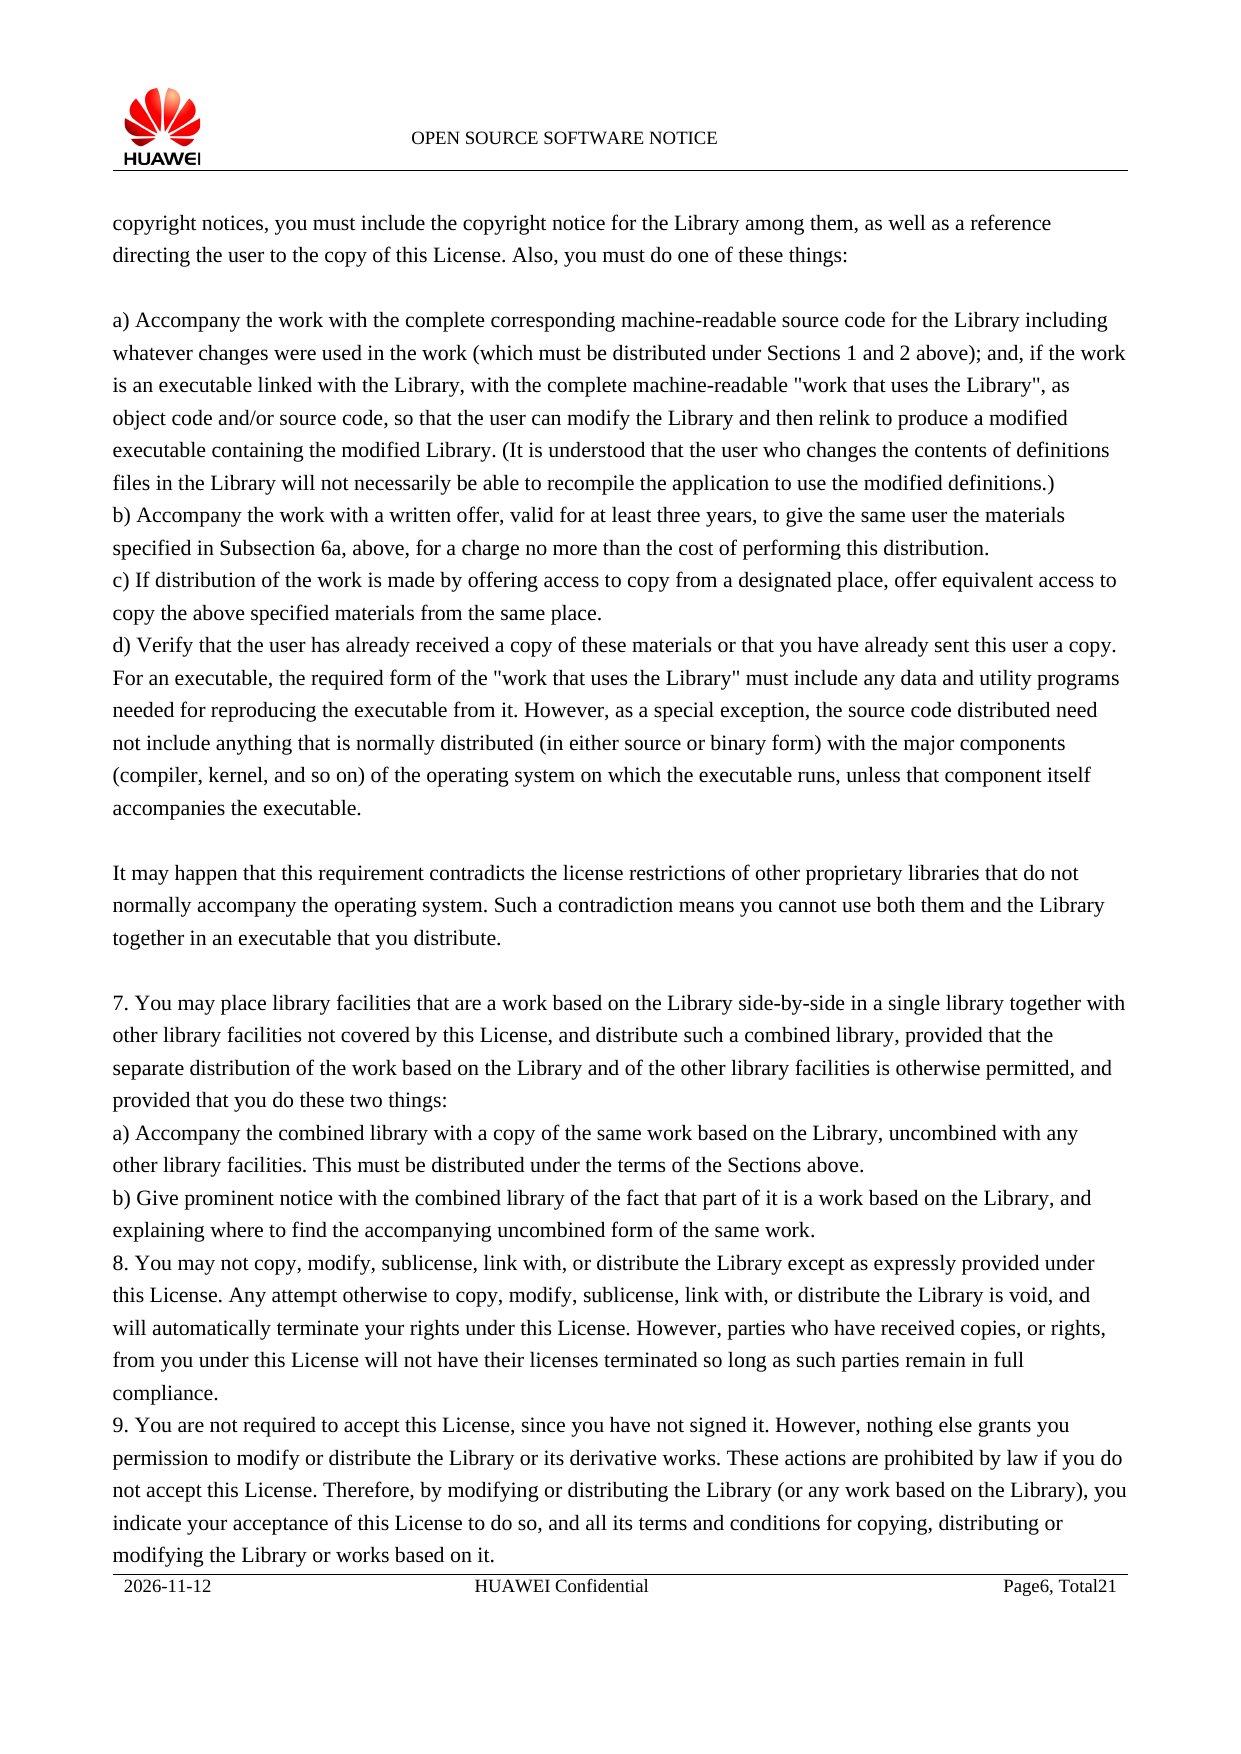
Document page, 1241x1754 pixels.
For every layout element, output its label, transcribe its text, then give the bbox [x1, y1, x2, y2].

picture [124, 88, 201, 165]
